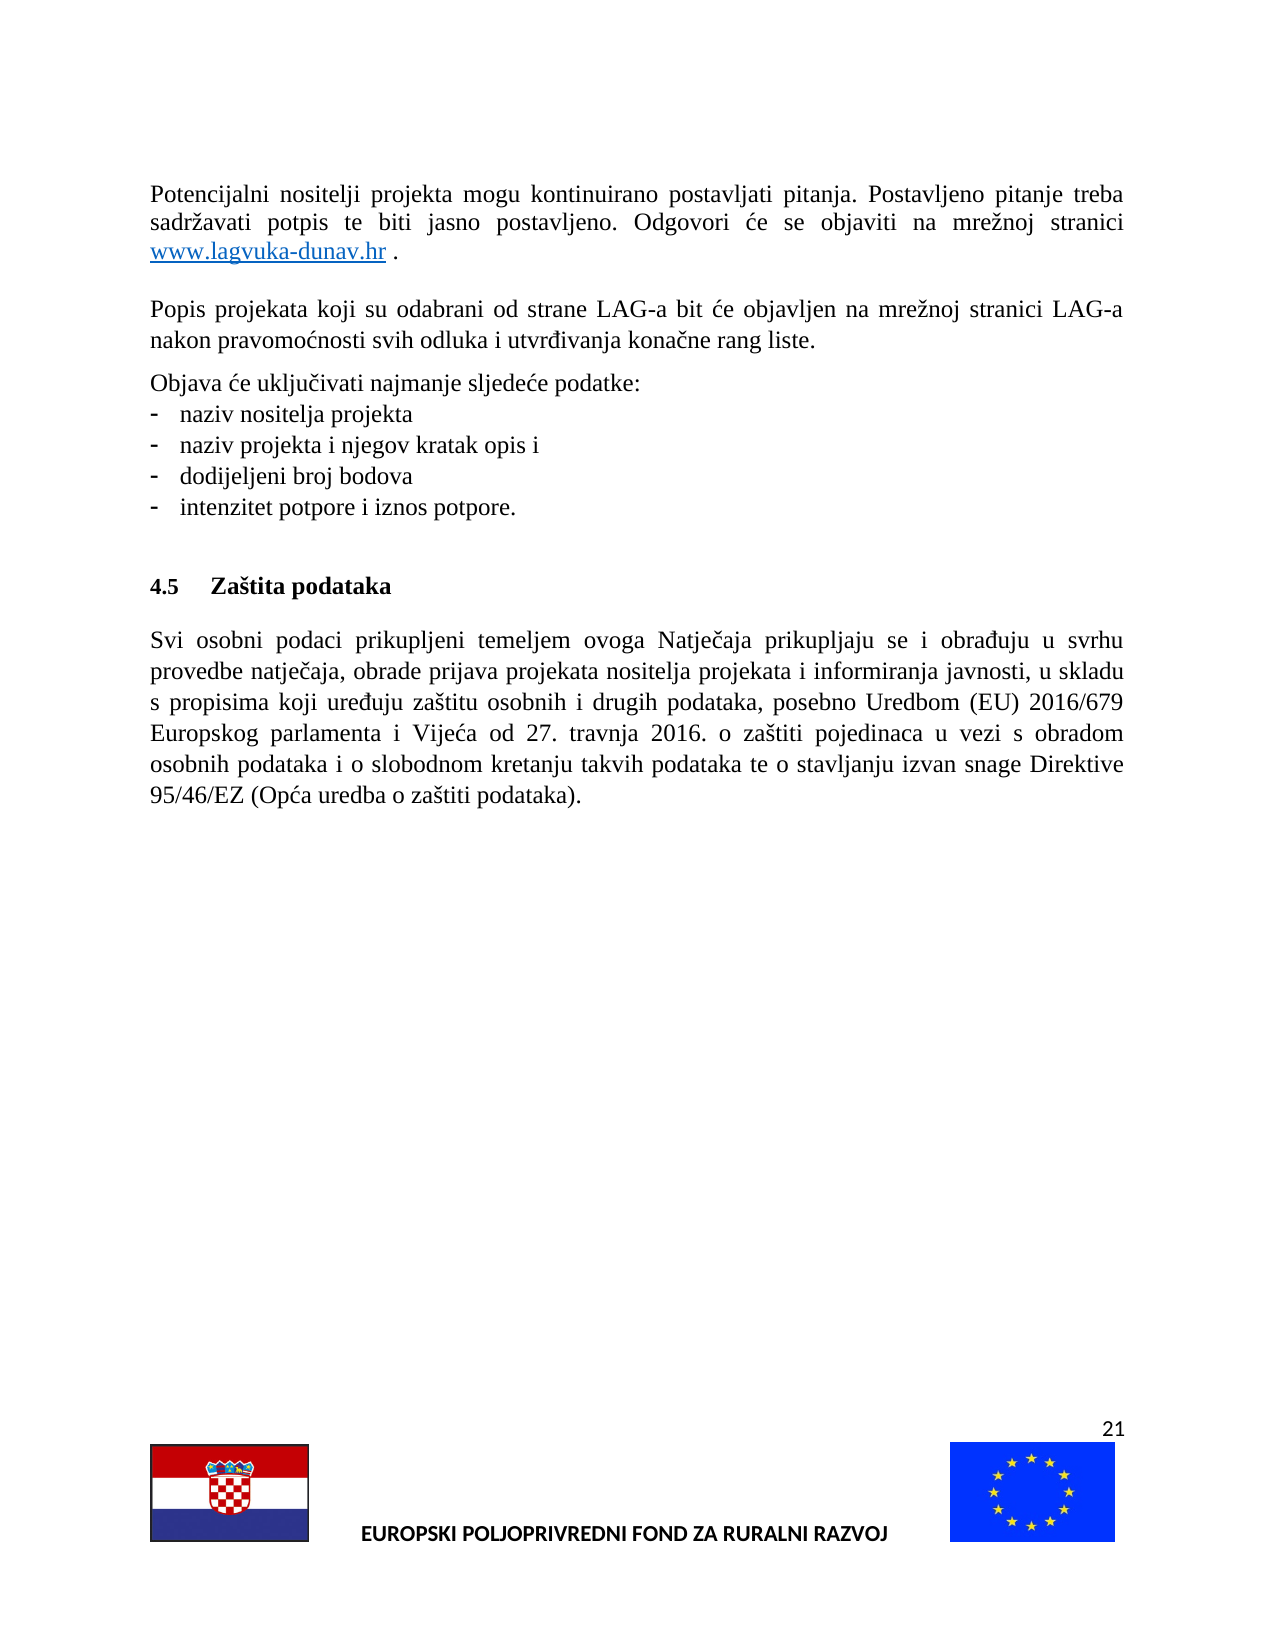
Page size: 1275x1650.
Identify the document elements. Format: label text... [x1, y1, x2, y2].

picture [950, 1442, 1115, 1542]
list dodijeljeni broj bodova [150, 461, 1125, 490]
text Popis projekata koji su odabrani od strane LAG-a bit će objavljen na mrežnoj stranici LAG-a nakon pravomoćnosti svih odluka i utvrđivanja konačne rang liste. [150, 294, 1125, 353]
text Objava će uključivati najmanje sljedeće podatke: [150, 368, 1125, 397]
subtitle Zaštita podataka [150, 571, 1125, 600]
list naziv nositelja projekta [150, 399, 1125, 428]
text Potencijalni nositelji projekta mogu kontinuirano postavljati pitanja. Postavljeno pitanje treba sadržavati potpis te biti jasno postavljeno. Odgovori će se objaviti na mrežnoj stranici www.lagvuka-dunav.hr . [150, 179, 1125, 265]
picture [150, 1444, 309, 1542]
list intenzitet potpore i iznos potpore. [150, 492, 1125, 521]
list naziv projekta i njegov kratak opis i [150, 430, 1125, 459]
text Svi osobni podaci prikupljeni temeljem ovoga Natječaja prikupljaju se i obrađuju u svrhu provedbe natječaja, obrade prijava projekata nositelja projekata i informiranja javnosti, u skladu s propisima koji uređuju zaštitu osobnih i drugih podataka, posebno Uredbom (EU) 2016/679 Europskog parlamenta i Vijeća od 27. travnja 2016. o zaštiti pojedinaca u vezi s obradom osobnih podataka i o slobodnom kretanju takvih podataka te o stavljanju izvan snage Direktive 95/46/EZ (Opća uredba o zaštiti podataka). [150, 625, 1125, 809]
